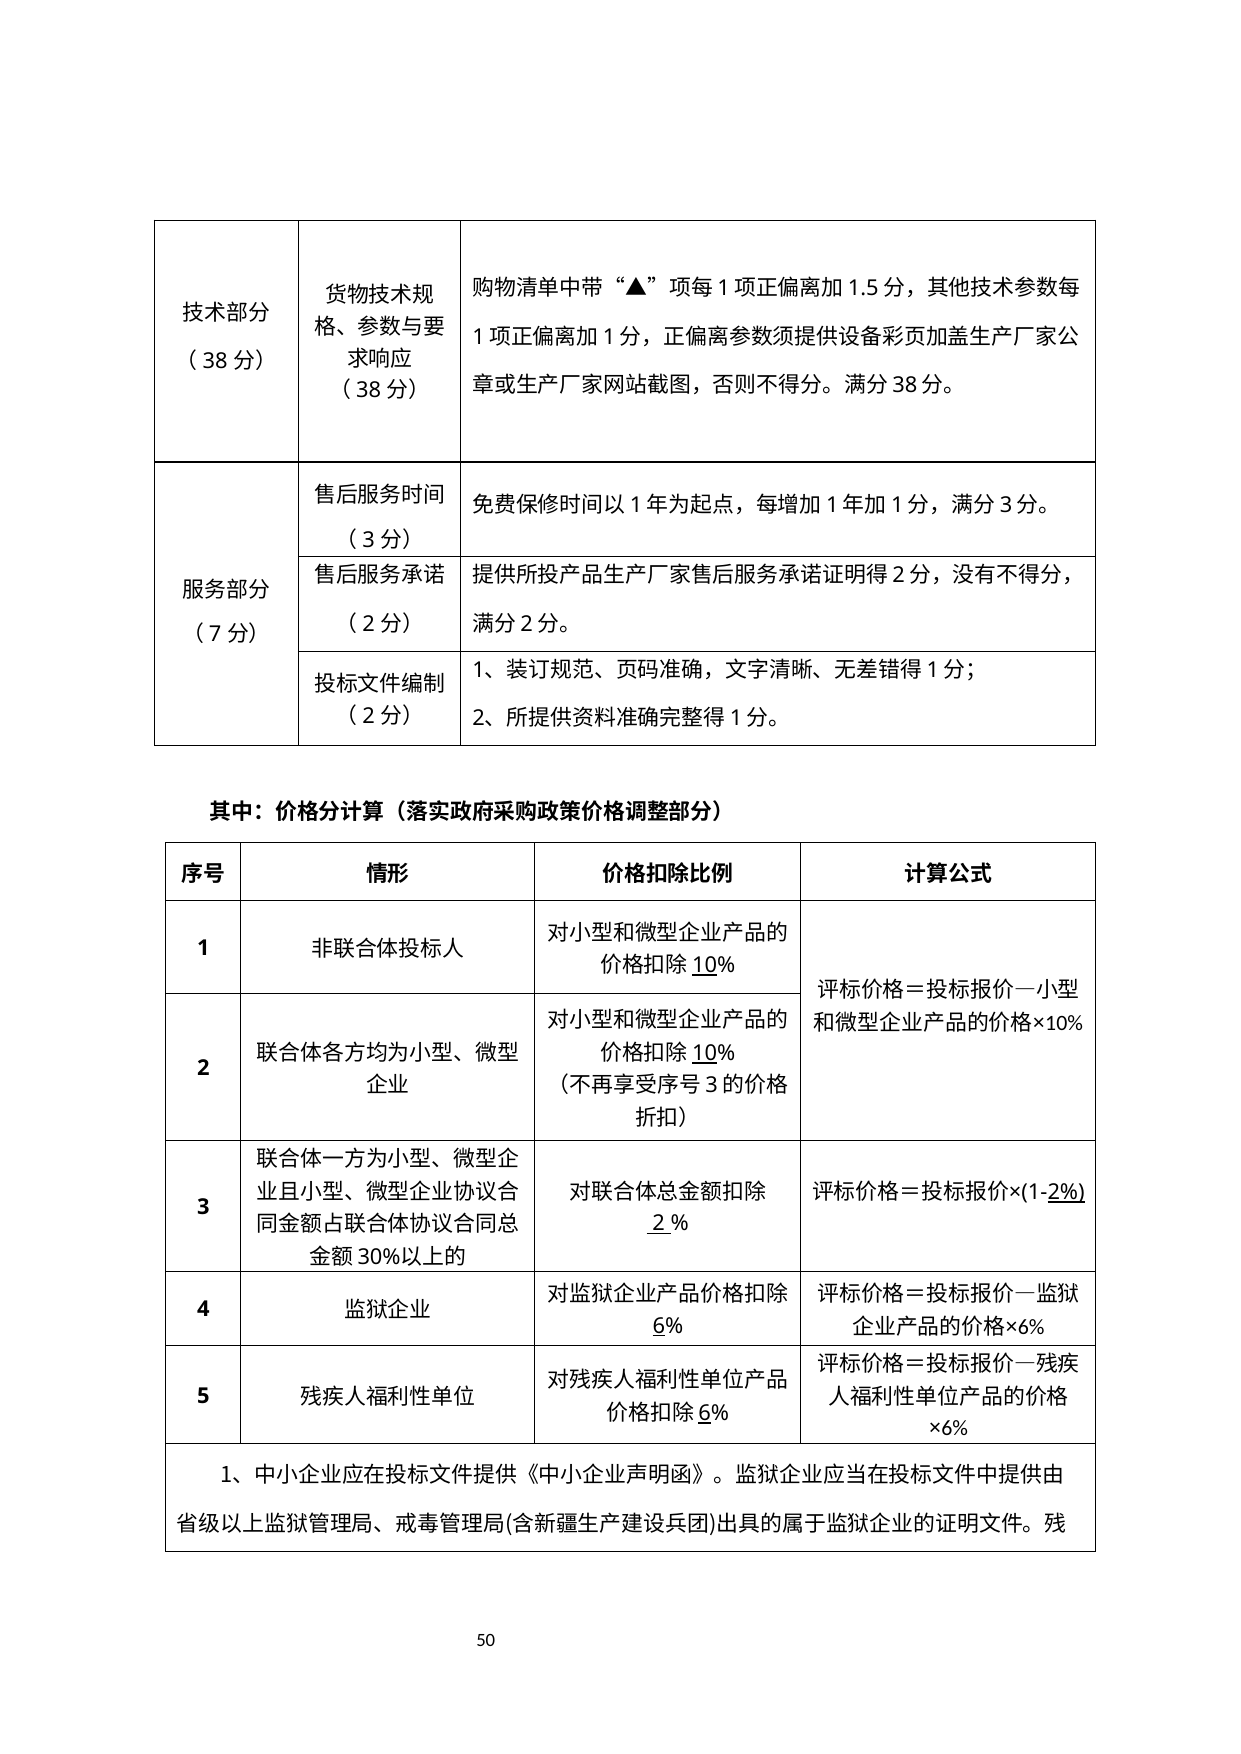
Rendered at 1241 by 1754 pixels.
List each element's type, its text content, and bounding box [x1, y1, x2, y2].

table_cell 监狱企业 [241, 1272, 534, 1345]
table_cell 对残疾人福利性单位产品价格扣除6% [535, 1346, 800, 1443]
table_cell 联合体一方为小型、微型企业且小型、微型企业协议合同金额占联合体协议合同总金额30%以上的 [241, 1141, 534, 1271]
table_cell 1 [166, 901, 240, 993]
table_cell 货物技术规格、参数与要求响应 （ 38 分） [299, 221, 460, 461]
table_cell 对联合体总金额扣除 2 % [535, 1141, 800, 1271]
table_cell 对小型和微型企业产品的价格扣除10% （不再享受序号3的价格折扣） [535, 994, 800, 1140]
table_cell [166, 1444, 1095, 1551]
table_cell 评标价格＝投标报价—小型和微型企业产品的价格×10% [801, 901, 1095, 1140]
table_cell 售后服务时间 （ 3 分） [299, 463, 460, 556]
table_cell 评标价格＝投标报价—残疾人福利性单位产品的价格×6% [801, 1346, 1095, 1443]
table_cell 3 [166, 1141, 240, 1271]
table_cell 残疾人福利性单位 [241, 1346, 534, 1443]
table_cell 非联合体投标人 [241, 901, 534, 993]
table_cell 2 [166, 994, 240, 1140]
table_cell 对小型和微型企业产品的价格扣除10% [535, 901, 800, 993]
table_header 计算公式 [801, 843, 1095, 900]
table_cell 购物清单中带“▲”项每1项正偏离加1.5分，其他技术参数每1项正偏离加1分，正偏离参数须提供设备彩页加盖生产厂家公章或生产厂家网站截图，否则不得分。满分38分。 [461, 221, 1095, 461]
table_cell 售后服务承诺（ 2 分） [299, 557, 460, 651]
table_cell 对监狱企业产品价格扣除6% [535, 1272, 800, 1345]
text 其中：价格分计算（落实政府采购政策价格调整部分） [165, 793, 1087, 826]
table_header 价格扣除比例 [535, 843, 800, 900]
table_cell 5 [166, 1346, 240, 1443]
table_cell 服务部分 （ 7 分） [155, 463, 298, 745]
table_cell 评标价格＝投标报价—监狱企业产品的价格×6% [801, 1272, 1095, 1345]
table_cell 投标文件编制 （ 2 分） [299, 652, 460, 745]
table_cell 技术部分 （ 38 分） [155, 221, 298, 461]
table_cell 提供所投产品生产厂家售后服务承诺证明得2分，没有不得分，满分2分。 [461, 557, 1095, 651]
table_header 情形 [241, 843, 534, 900]
table_cell 1、装订规范、页码准确，文字清晰、无差错得1分； 2、所提供资料准确完整得1分。 [461, 652, 1095, 745]
table_header 序号 [166, 843, 240, 900]
table_cell 4 [166, 1272, 240, 1345]
table_cell 免费保修时间以1年为起点，每增加1年加1分，满分3分。 [461, 463, 1095, 556]
table_cell 联合体各方均为小型、微型企业 [241, 994, 534, 1140]
table_cell 评标价格＝投标报价×(1-2%) [801, 1141, 1095, 1271]
